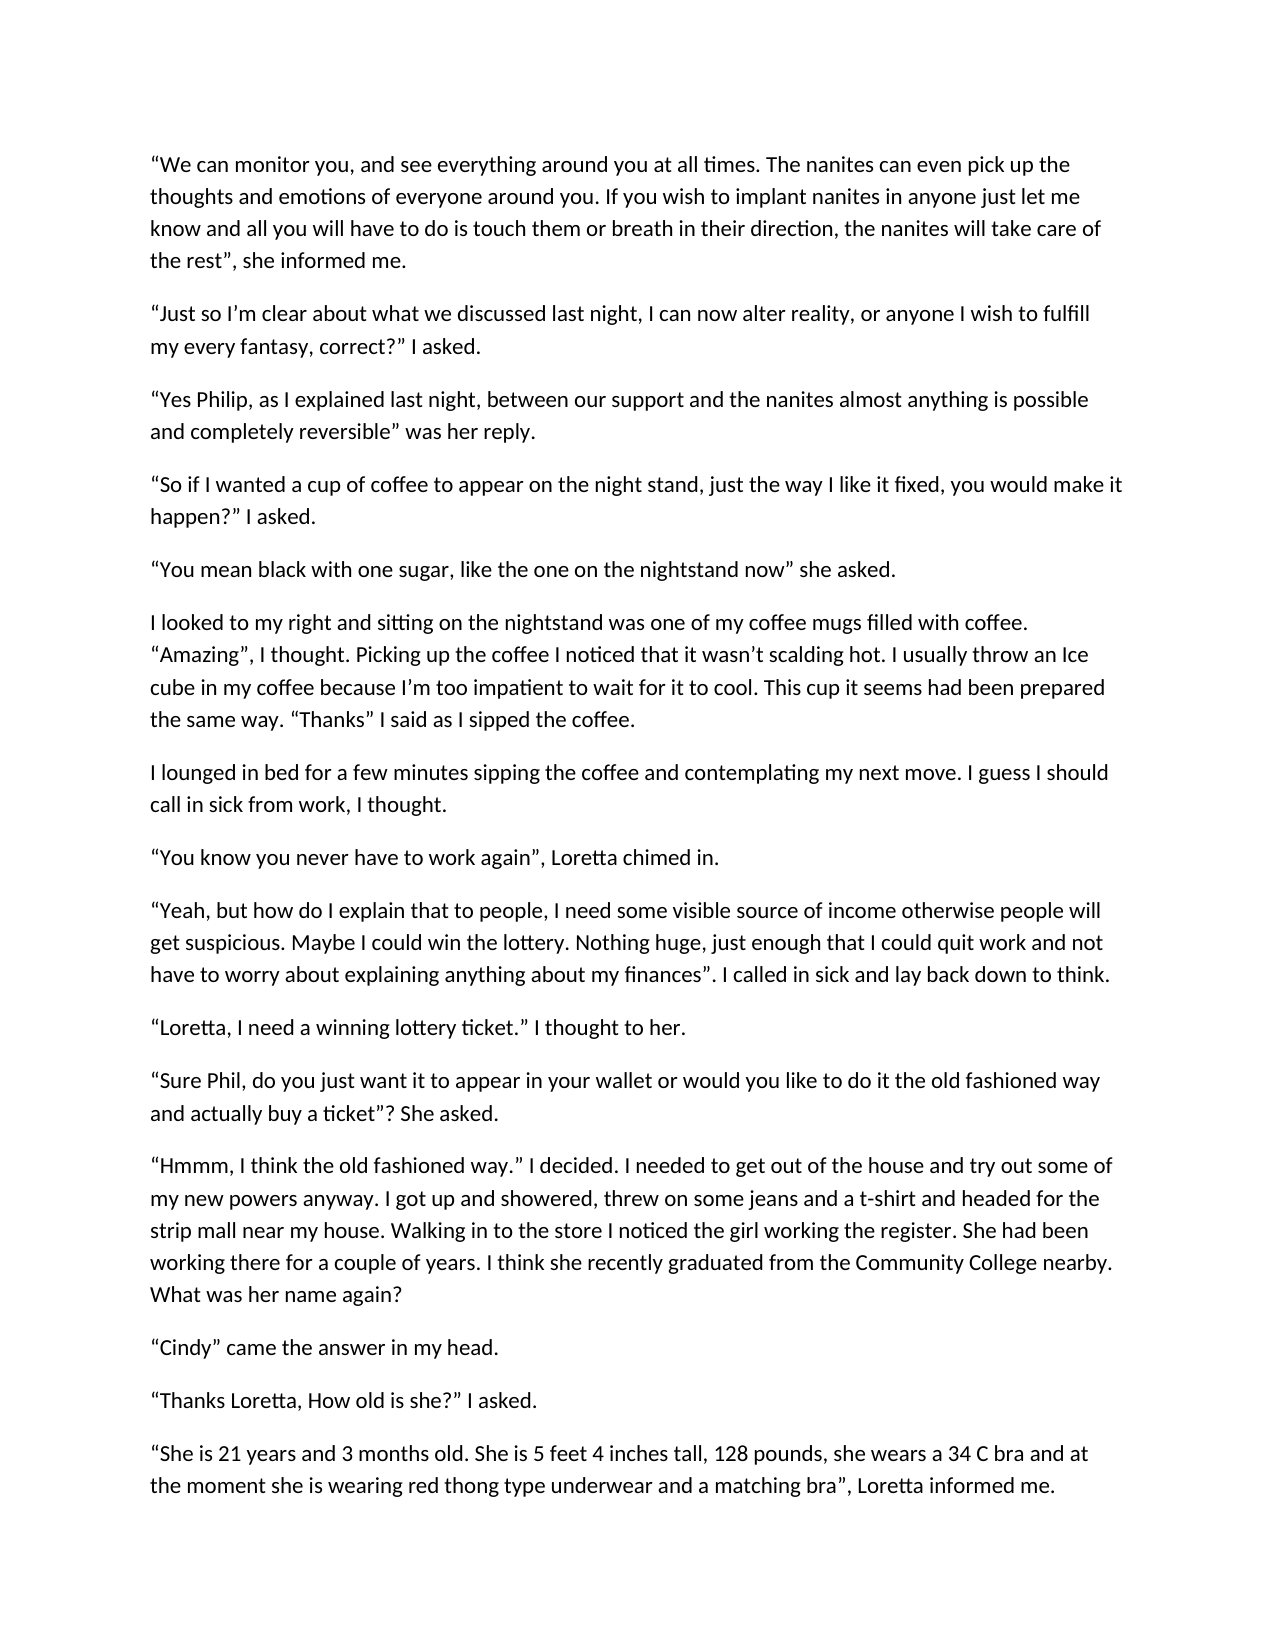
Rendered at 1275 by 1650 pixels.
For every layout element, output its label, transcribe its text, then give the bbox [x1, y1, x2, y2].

text “Yes Philip, as I explained last night, between our support and the nanites almost anything is possible and completely reversible” was her reply. [150, 385, 1125, 445]
text “Sure Phil, do you just want it to appear in your wallet or would you like to do it the old fashioned way and actually buy a ticket”? She asked. [150, 1066, 1125, 1127]
text “We can monitor you, and see everything around you at all times. The nanites can even pick up the thoughts and emotions of everyone around you. If you wish to implant nanites in anyone just let me know and all you will have to do is touch them or breath in their direction, the nanites will take care of the rest”, she informed me. [150, 150, 1125, 274]
text “Hmmm, I think the old fashioned way.” I decided. I needed to get out of the house and try out some of my new powers anyway. I got up and showered, threw on some jeans and a t-shirt and headed for the strip mall near my house. Walking in to the store I noticed the girl working the register. She had been working there for a couple of years. I think she recently graduated from the Community College nearby. What was her name again? [150, 1152, 1125, 1308]
text I lounged in bed for a few minutes sipping the coffee and contemplating my next move. I guess I should call in sick from work, I thought. [150, 758, 1125, 818]
text “She is 21 years and 3 months old. She is 5 feet 4 inches tall, 128 pounds, she wears a 34 C bra and at the moment she is wearing red thong type underwear and a matching bra”, Loretta informed me. [150, 1439, 1125, 1500]
text “Just so I’m clear about what we discussed last night, I can now alter reality, or anyone I wish to fulfill my every fantasy, correct?” I asked. [150, 299, 1125, 360]
text “Thanks Loretta, How old is she?” I asked. [150, 1386, 1125, 1414]
text “Cindy” came the answer in my head. [150, 1333, 1125, 1361]
text “You mean black with one sugar, like the one on the nightstand now” she asked. [150, 555, 1125, 583]
text “Yeah, but how do I explain that to people, I need some visible source of income otherwise people will get suspicious. Maybe I could win the lottery. Nothing huge, just enough that I could quit work and not have to worry about explaining anything about my finances”. I called in sick and lay back down to think. [150, 896, 1125, 988]
text I looked to my right and sitting on the nightstand was one of my coffee mugs filled with coffee. “Amazing”, I thought. Picking up the coffee I noticed that it wasn’t scalding hot. I usually throw an Ice cube in my coffee because I’m too impatient to wait for it to cool. This cup it seems had been prepared the same way. “Thanks” I said as I sipped the coffee. [150, 608, 1125, 733]
text “You know you never have to work again”, Loretta chimed in. [150, 843, 1125, 871]
text “Loretta, I need a winning lottery ticket.” I thought to her. [150, 1013, 1125, 1041]
text “So if I wanted a cup of coffee to appear on the night stand, just the way I like it fixed, you would make it happen?” I asked. [150, 470, 1125, 530]
